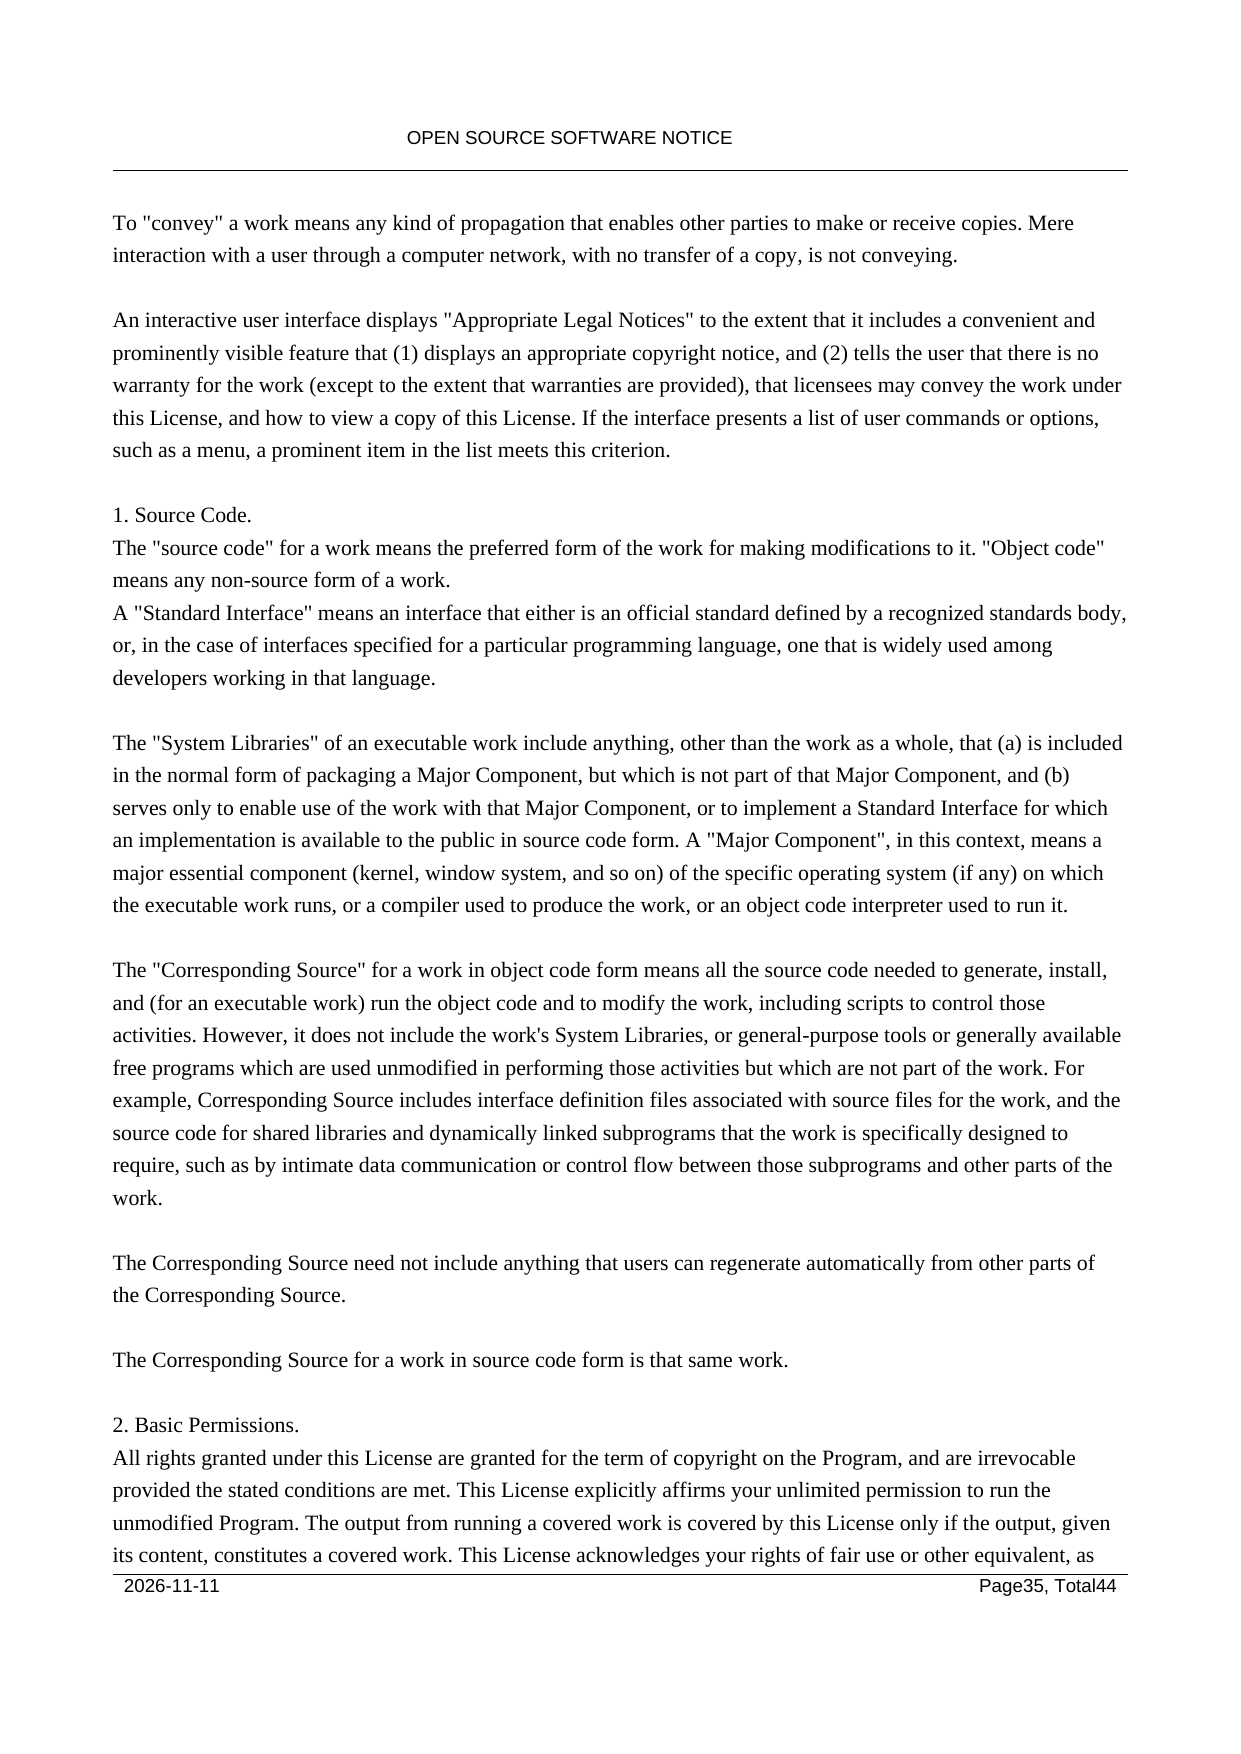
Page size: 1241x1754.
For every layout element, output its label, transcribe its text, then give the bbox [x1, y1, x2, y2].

text The Corresponding Source for a work in source code form is that same work. [112, 1344, 1128, 1376]
text 1. Source Code. [112, 499, 1128, 531]
text The "Corresponding Source" for a work in object code form means all the source code needed to generate, install, and (for an executable work) run the object code and to modify the work, including scripts to control those activities. However, it does not include the work's System Libraries, or general-purpose tools or generally available free programs which are used unmodified in performing those activities but which are not part of the work. For example, Corresponding Source includes interface definition files associated with source files for the work, and the source code for shared libraries and dynamically linked subprograms that the work is specifically designed to require, such as by intimate data communication or control flow between those subprograms and other parts of the work. [112, 954, 1128, 1214]
text A "Standard Interface" means an interface that either is an official standard defined by a recognized standards body, or, in the case of interfaces specified for a particular programming language, one that is widely used among developers working in that language. [112, 596, 1128, 694]
text 2. Basic Permissions. [112, 1409, 1128, 1441]
text To "convey" a work means any kind of propagation that enables other parties to make or receive copies. Mere interaction with a user through a computer network, with no transfer of a copy, is not conveying. [112, 206, 1128, 271]
text The Corresponding Source need not include anything that users can regenerate automatically from other parts of the Corresponding Source. [112, 1246, 1128, 1311]
text The "System Libraries" of an executable work include anything, other than the work as a whole, that (a) is included in the normal form of packaging a Major Component, but which is not part of that Major Component, and (b) serves only to enable use of the work with that Major Component, or to implement a Standard Interface for which an implementation is available to the public in source code form. A "Major Component", in this context, means a major essential component (kernel, window system, and so on) of the specific operating system (if any) on which the executable work runs, or a compiler used to produce the work, or an object code interpreter used to run it. [112, 726, 1128, 921]
text An interactive user interface displays "Appropriate Legal Notices" to the extent that it includes a convenient and prominently visible feature that (1) displays an appropriate copyright notice, and (2) tells the user that there is no warranty for the work (except to the extent that warranties are provided), that licensees may convey the work under this License, and how to view a copy of this License. If the interface presents a list of user commands or options, such as a menu, a prominent item in the list meets this criterion. [112, 304, 1128, 466]
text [112, 1441, 1128, 1571]
text The "source code" for a work means the preferred form of the work for making modifications to it. "Object code" means any non-source form of a work. [112, 531, 1128, 596]
